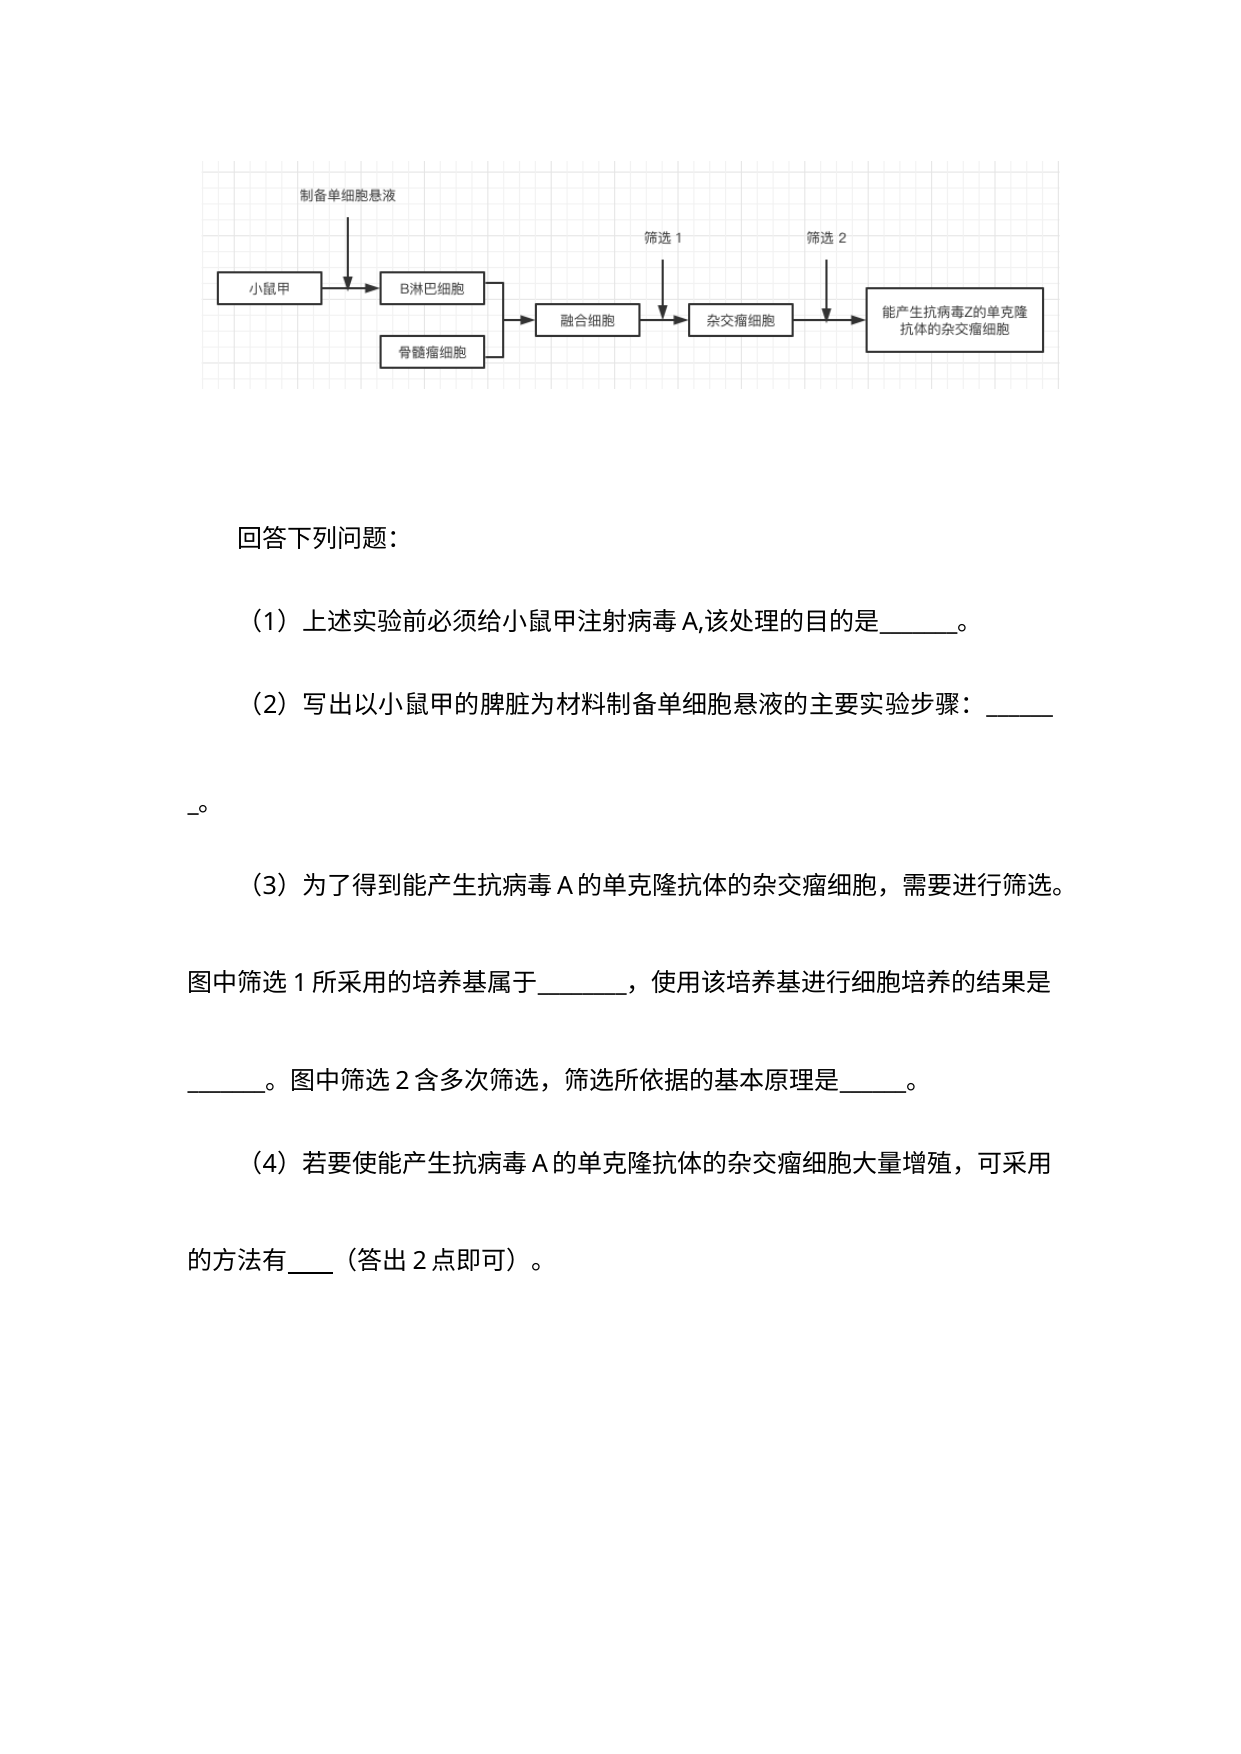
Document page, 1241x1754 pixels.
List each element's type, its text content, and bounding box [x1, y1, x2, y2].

text （4）若要使能产生抗病毒A的单克隆抗体的杂交瘤细胞大量增殖，可采用的方法有 （答出2点即可）。 [187, 1129, 1053, 1291]
text 回答下列问题： [187, 504, 1053, 569]
text （2）写出以小鼠甲的脾脏为材料制备单细胞悬液的主要实验步骤：_______。 [187, 670, 1053, 833]
text （1）上述实验前必须给小鼠甲注射病毒A,该处理的目的是_______。 [187, 587, 1053, 652]
picture [201, 161, 1060, 389]
text （3）为了得到能产生抗病毒A的单克隆抗体的杂交瘤细胞，需要进行筛选。图中筛选1所采用的培养基属于________，使用该培养基进行细胞培养的结果是_______。图中筛选2含多次筛选，筛选所依据的基本原理是______。 [187, 851, 1053, 1111]
